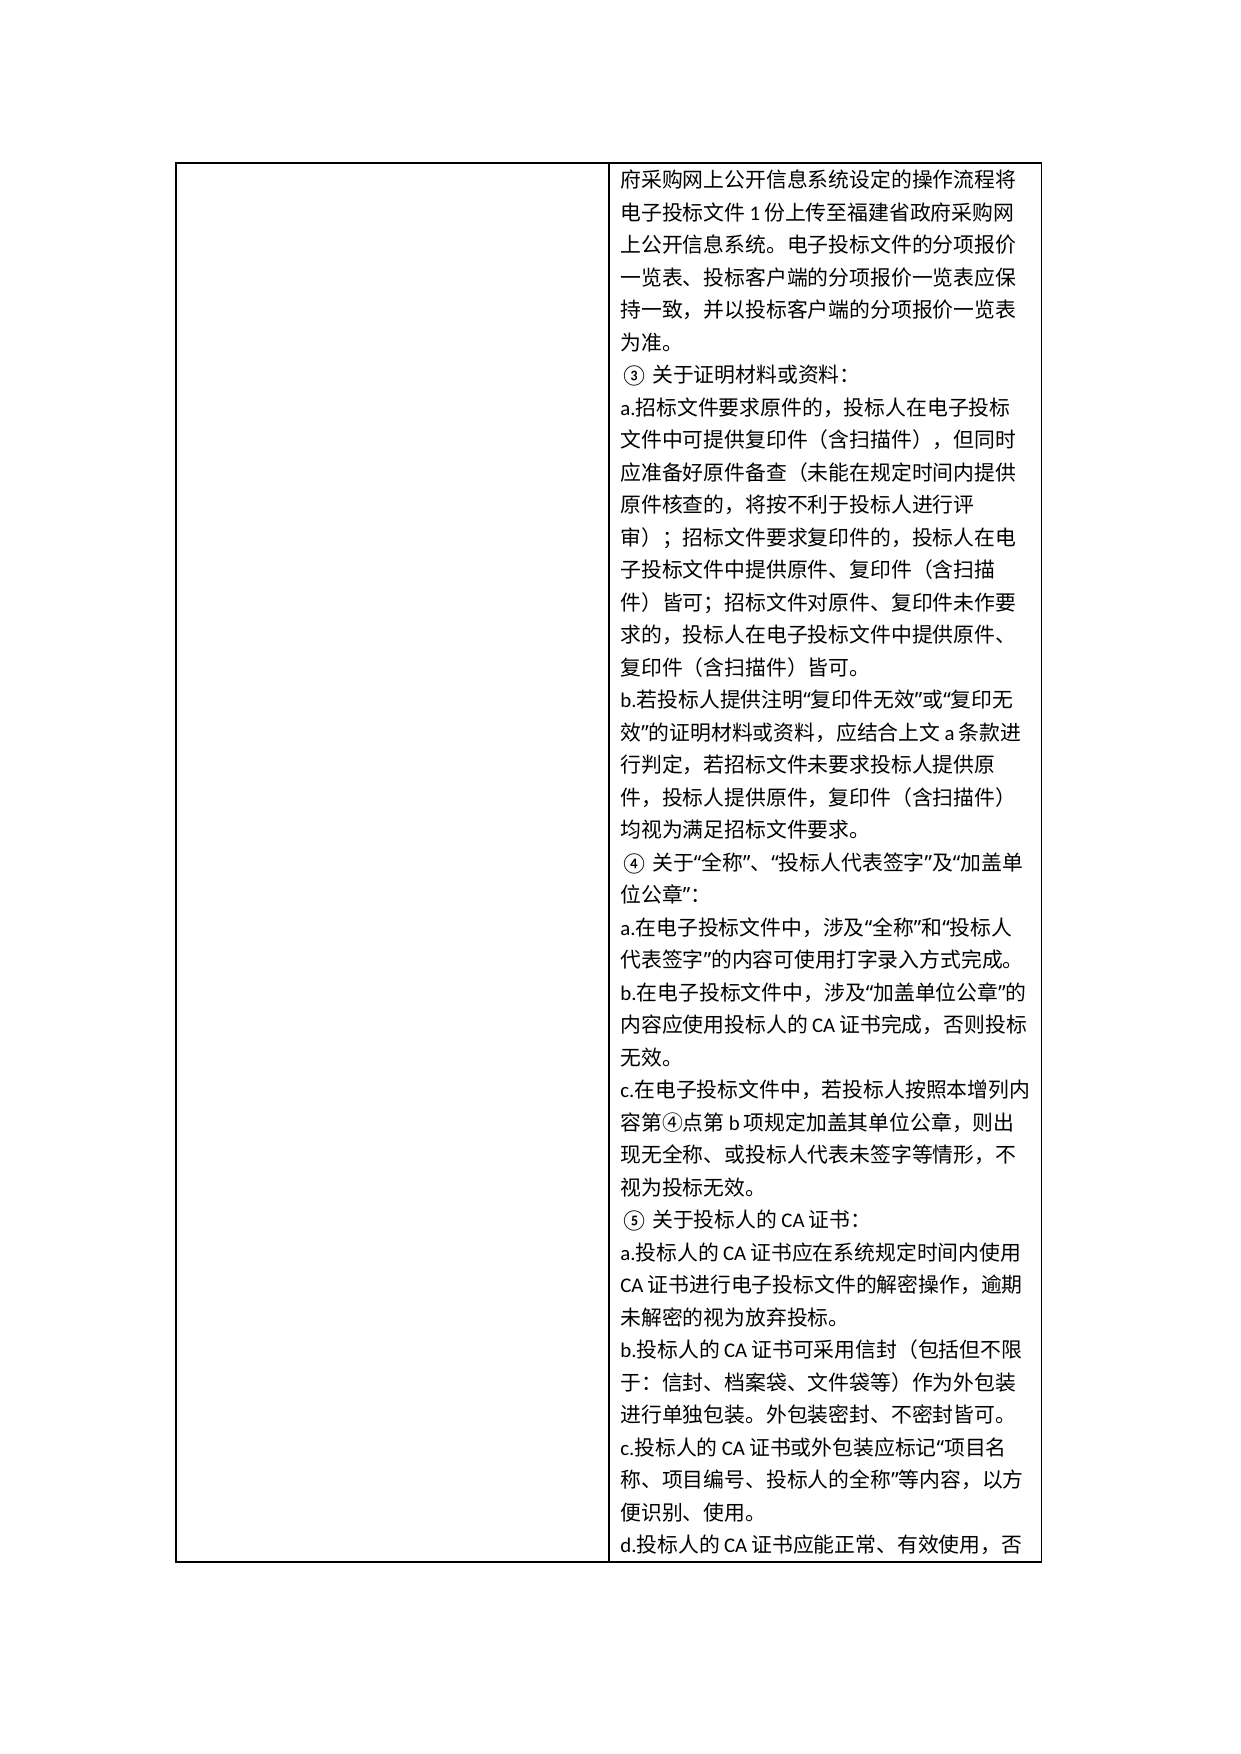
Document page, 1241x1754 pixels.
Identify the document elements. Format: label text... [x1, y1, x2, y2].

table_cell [610, 164, 1041, 1561]
table_cell 1 [177, 164, 608, 1561]
